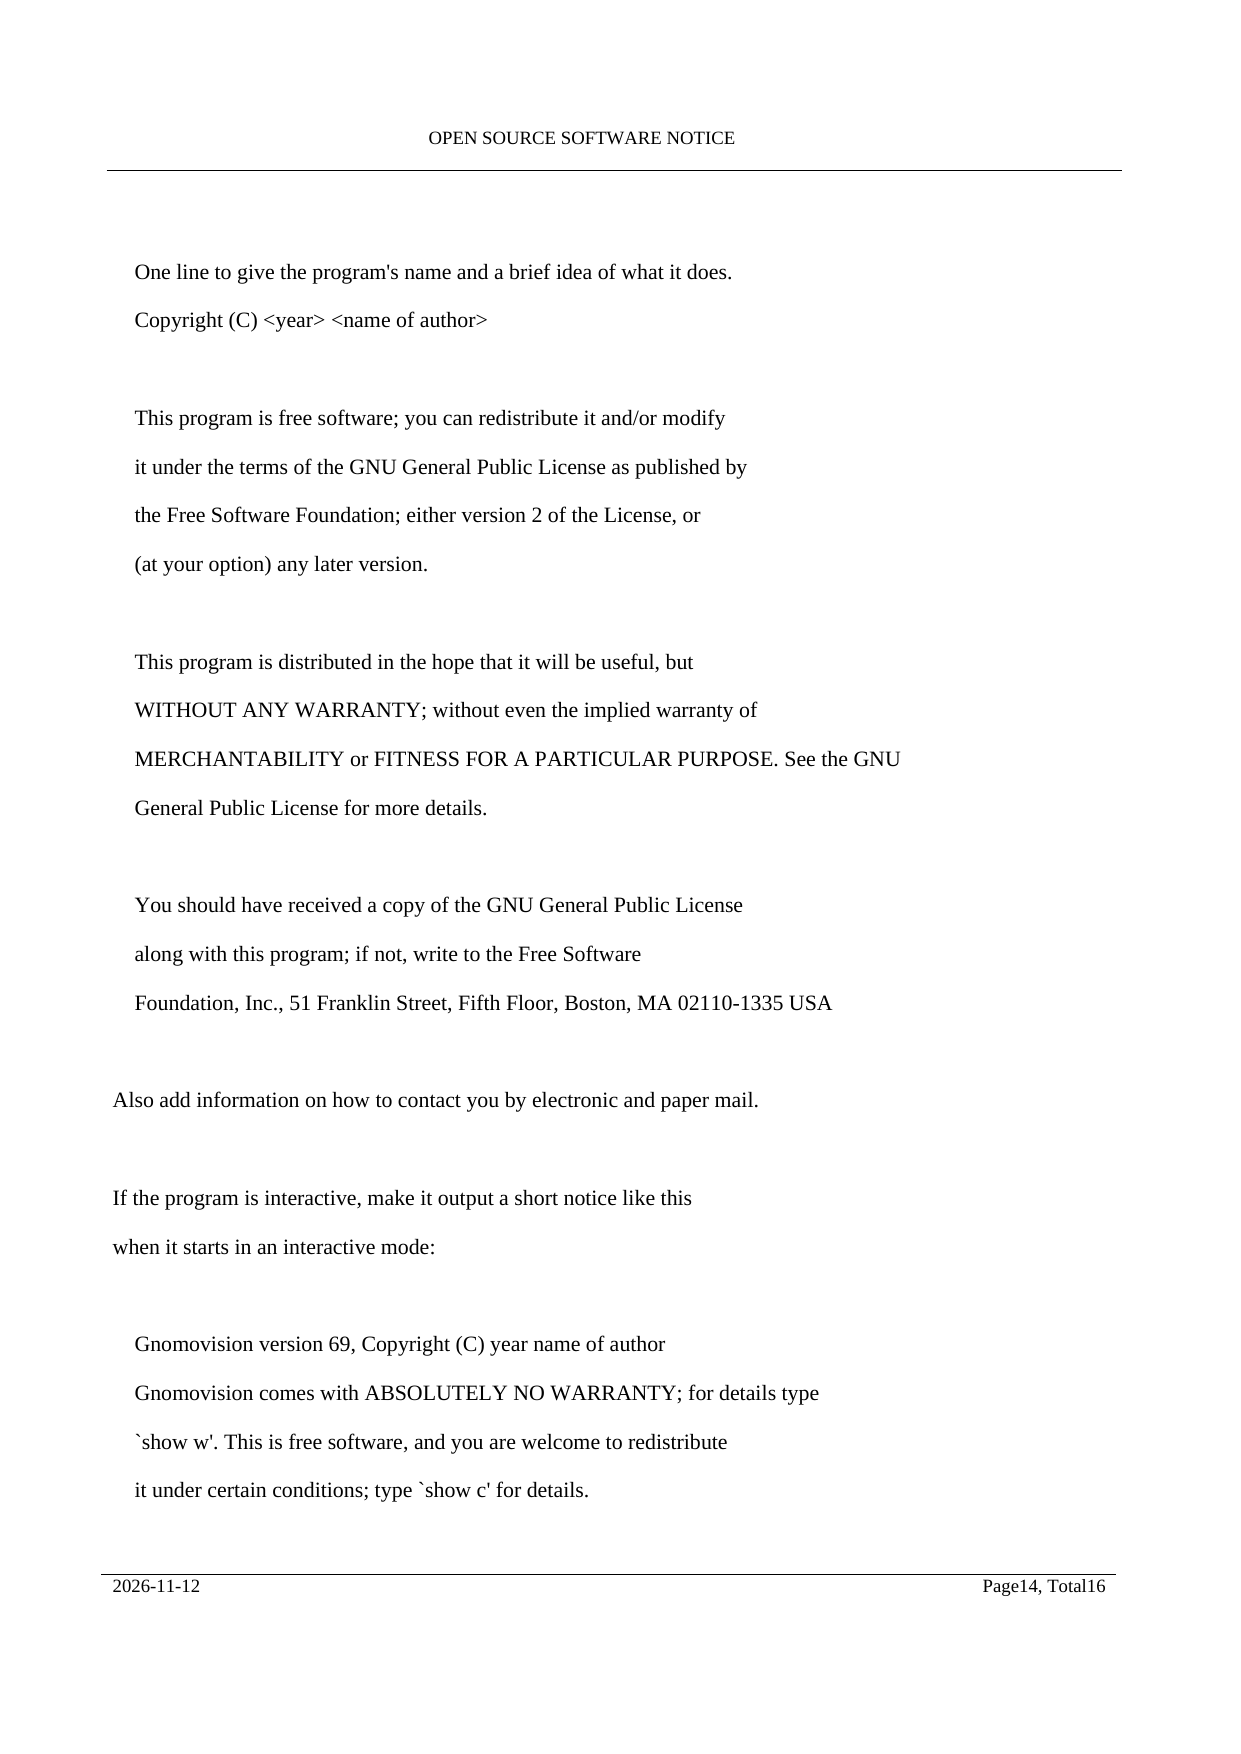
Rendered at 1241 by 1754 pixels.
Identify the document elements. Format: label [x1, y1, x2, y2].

text [112, 206, 1128, 1506]
